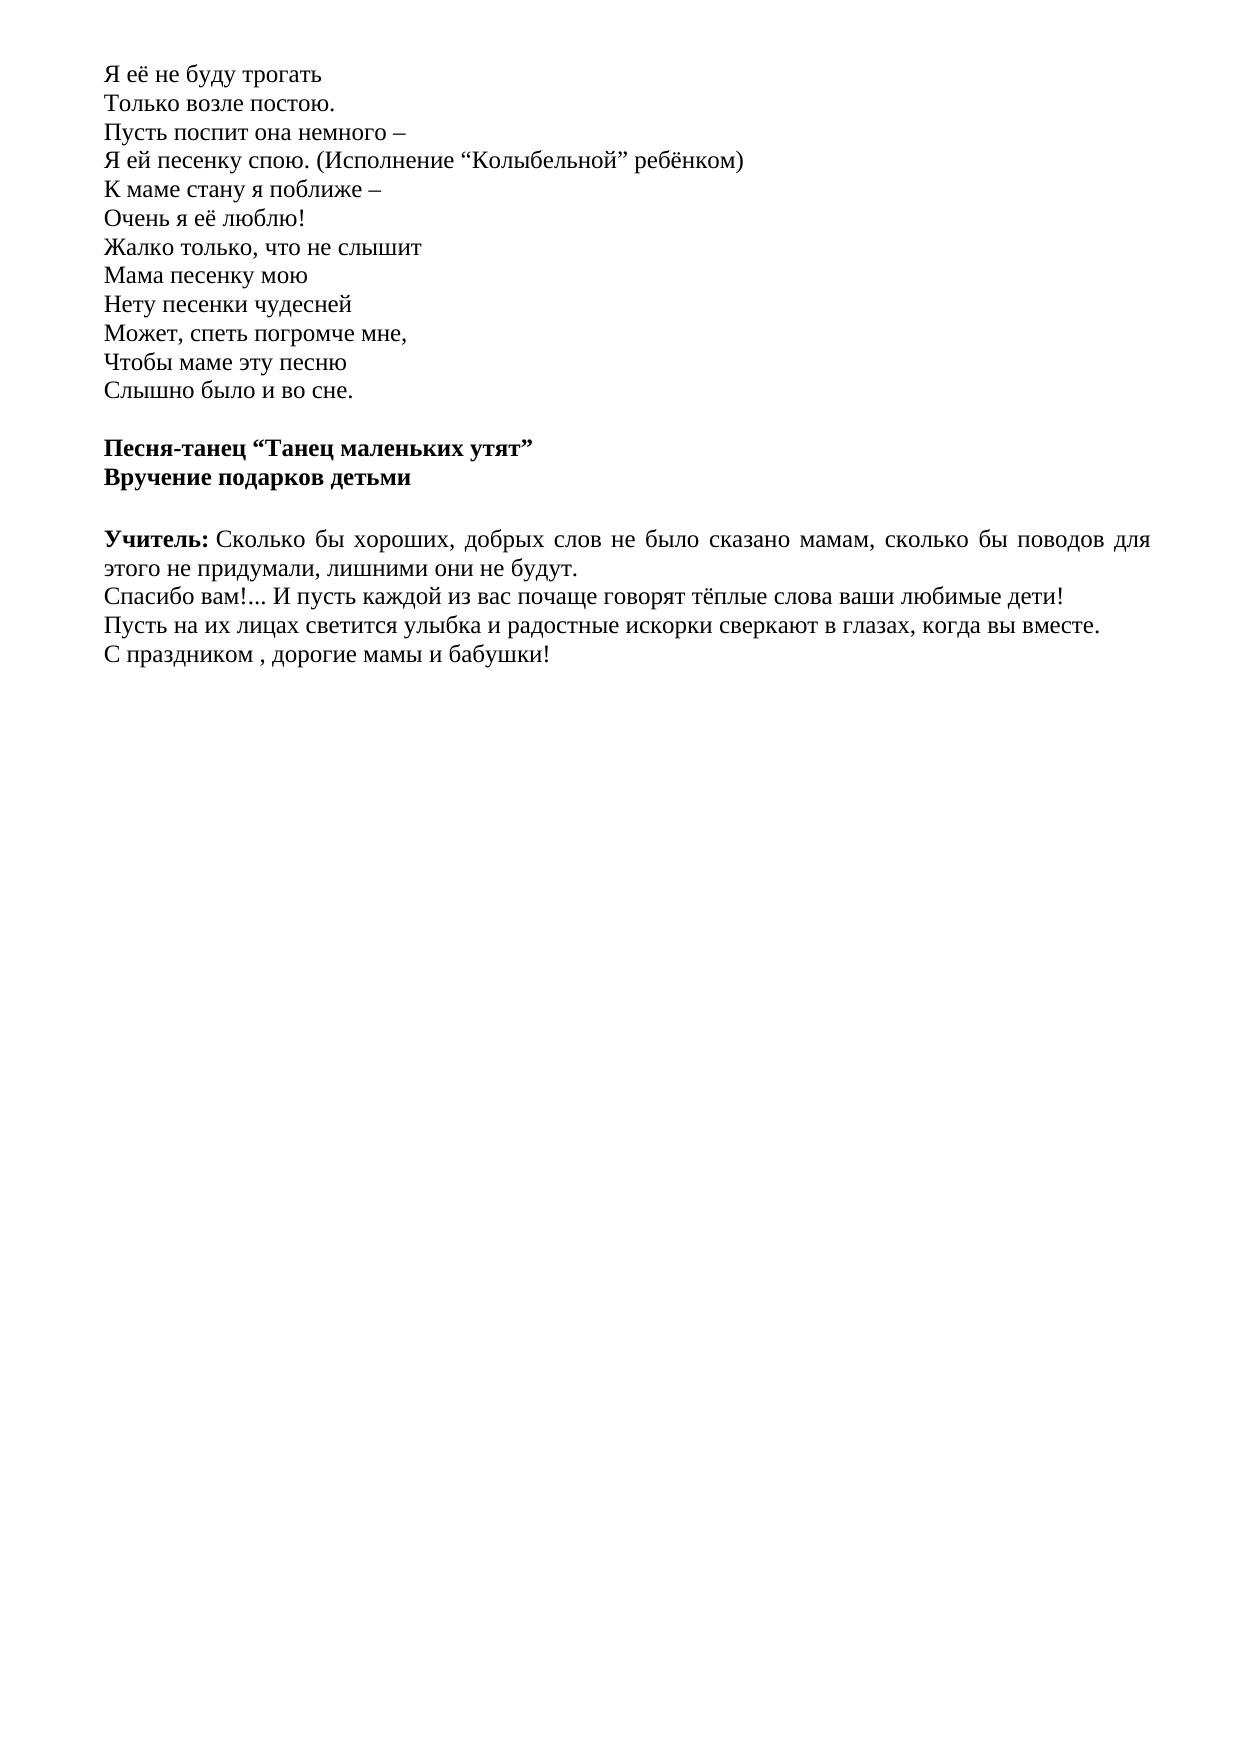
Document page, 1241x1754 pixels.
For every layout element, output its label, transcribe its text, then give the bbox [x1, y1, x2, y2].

text Учитель: Сколько бы хороших, добрых слов не было сказано мамам, сколько бы поводов для этого не придумали, лишними они не будут. [103, 524, 1152, 581]
text С праздником , дорогие мамы и бабушки! [103, 639, 1152, 668]
text Пусть на их лицах светится улыбка и радостные искорки сверкают в глазах, когда вы вместе. [103, 610, 1152, 639]
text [103, 59, 1152, 404]
text Спасибо вам!... И пусть каждой из вас почаще говорят тёплые слова ваши любимые дети! [103, 581, 1152, 610]
text Вручение подарков детьми [103, 462, 1152, 490]
text Песня-танец “Танец маленьких утят” [103, 433, 1152, 462]
